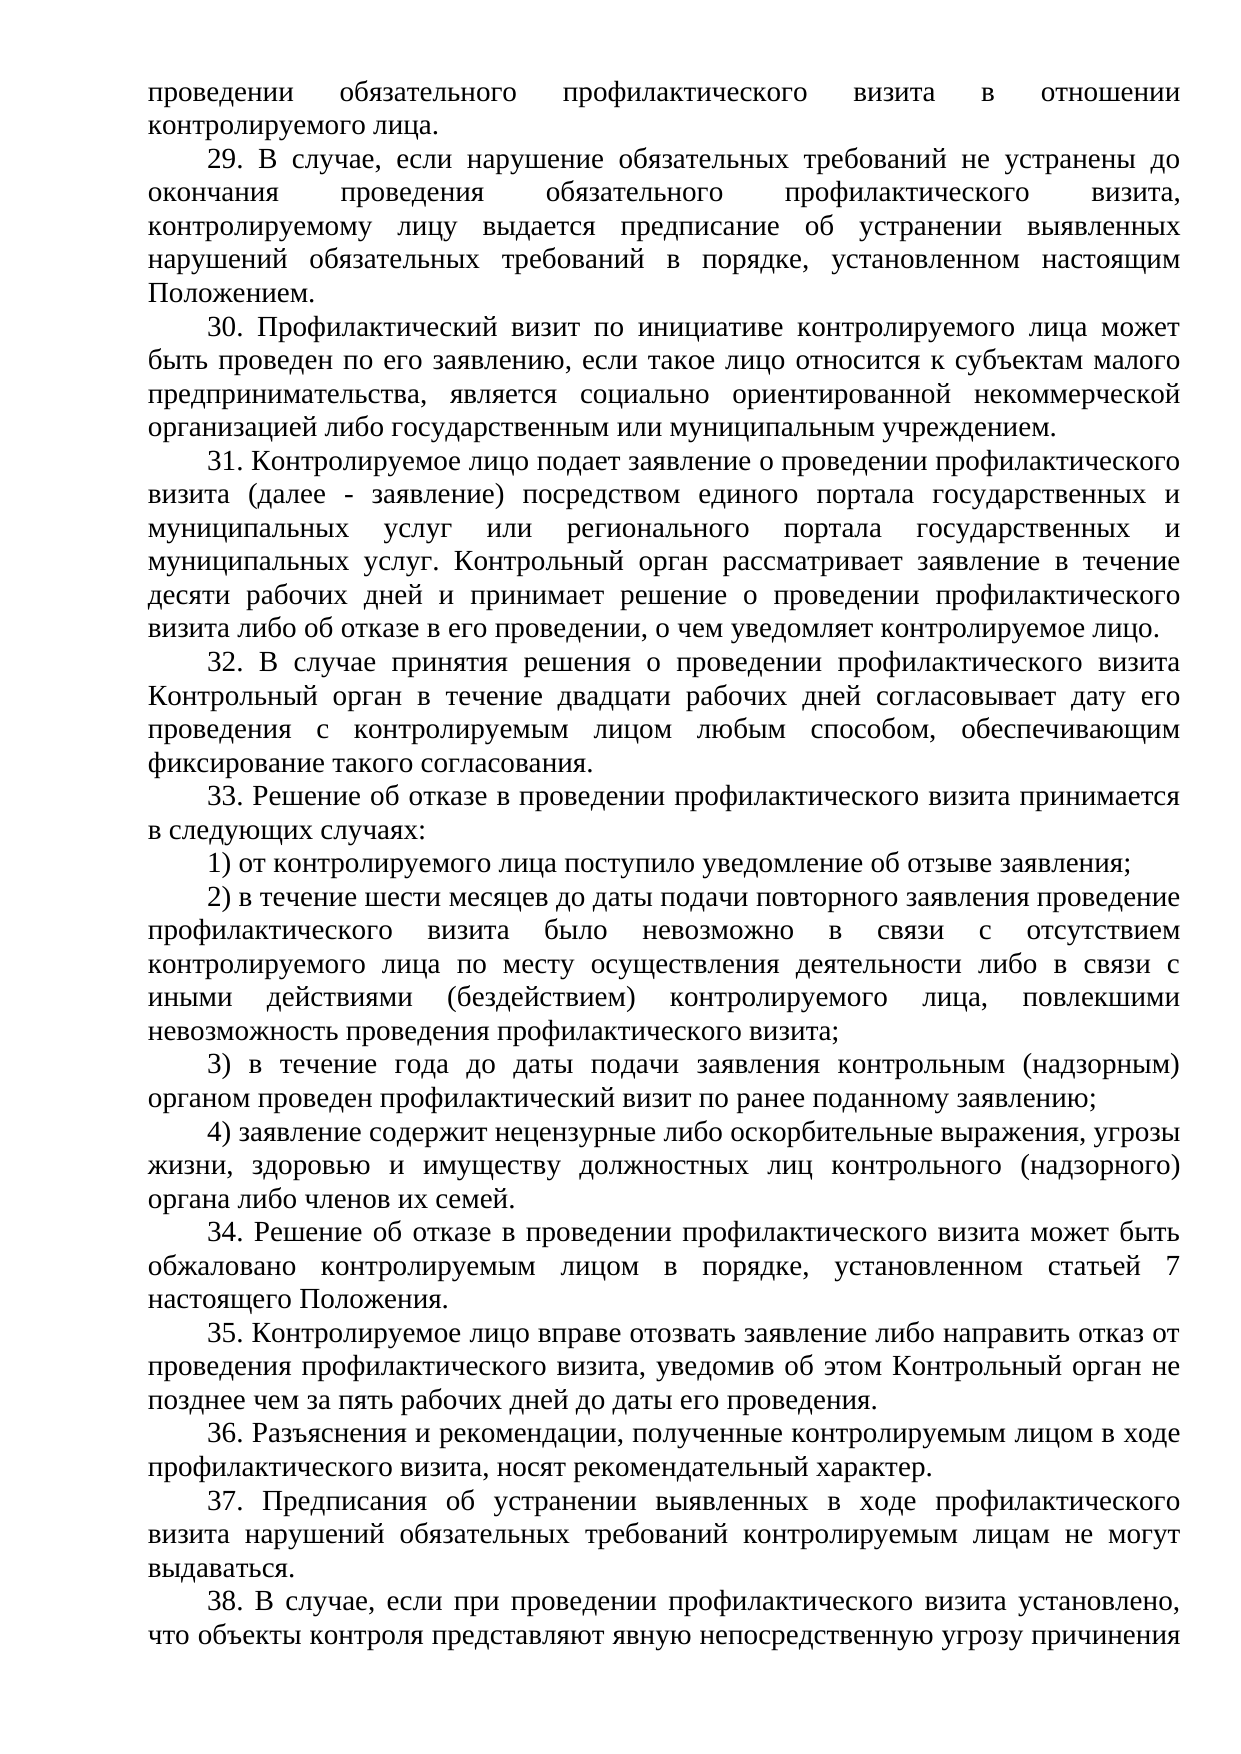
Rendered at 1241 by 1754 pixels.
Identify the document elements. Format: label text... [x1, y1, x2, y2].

text 36. Разъяснения и рекомендации, полученные контролируемым лицом в ходе профилактического визита, носят рекомендательный характер. [148, 1416, 1181, 1483]
text 4) заявление содержит нецензурные либо оскорбительные выражения, угрозы жизни, здоровью и имуществу должностных лиц контрольного (надзорного) органа либо членов их семей. [148, 1114, 1181, 1214]
text 1) от контролируемого лица поступило уведомление об отзыве заявления; [148, 845, 1181, 879]
text 29. В случае, если нарушение обязательных требований не устранены до окончания проведения обязательного профилактического визита, контролируемому лицу выдается предписание об устранении выявленных нарушений обязательных требований в порядке, установленном настоящим Положением. [148, 141, 1181, 309]
text 31. Контролируемое лицо подает заявление о проведении профилактического визита (далее - заявление) посредством единого портала государственных и муниципальных услуг или регионального портала государственных и муниципальных услуг. Контрольный орган рассматривает заявление в течение десяти рабочих дней и принимает решение о проведении профилактического визита либо об отказе в его проведении, о чем уведомляет контролируемое лицо. [148, 443, 1181, 644]
text 32. В случае принятия решения о проведении профилактического визита Контрольный орган в течение двадцати рабочих дней согласовывает дату его проведения с контролируемым лицом любым способом, обеспечивающим фиксирование такого согласования. [148, 644, 1181, 778]
text 3) в течение года до даты подачи заявления контрольным (надзорным) органом проведен профилактический визит по ранее поданному заявлению; [148, 1047, 1181, 1114]
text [148, 1583, 1181, 1650]
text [148, 74, 1181, 141]
text 33. Решение об отказе в проведении профилактического визита принимается в следующих случаях: [148, 778, 1181, 845]
text 35. Контролируемое лицо вправе отозвать заявление либо направить отказ от проведения профилактического визита, уведомив об этом Контрольный орган не позднее чем за пять рабочих дней до даты его проведения. [148, 1315, 1181, 1416]
text 34. Решение об отказе в проведении профилактического визита может быть обжаловано контролируемым лицом в порядке, установленном статьей 7 настоящего Положения. [148, 1214, 1181, 1315]
text 2) в течение шести месяцев до даты подачи повторного заявления проведение профилактического визита было невозможно в связи с отсутствием контролируемого лица по месту осуществления деятельности либо в связи с иными действиями (бездействием) контролируемого лица, повлекшими невозможность проведения профилактического визита; [148, 879, 1181, 1047]
text 30. Профилактический визит по инициативе контролируемого лица может быть проведен по его заявлению, если такое лицо относится к субъектам малого предпринимательства, является социально ориентированной некоммерческой организацией либо государственным или муниципальным учреждением. [148, 309, 1181, 443]
text 37. Предписания об устранении выявленных в ходе профилактического визита нарушений обязательных требований контролируемым лицам не могут выдаваться. [148, 1483, 1181, 1583]
